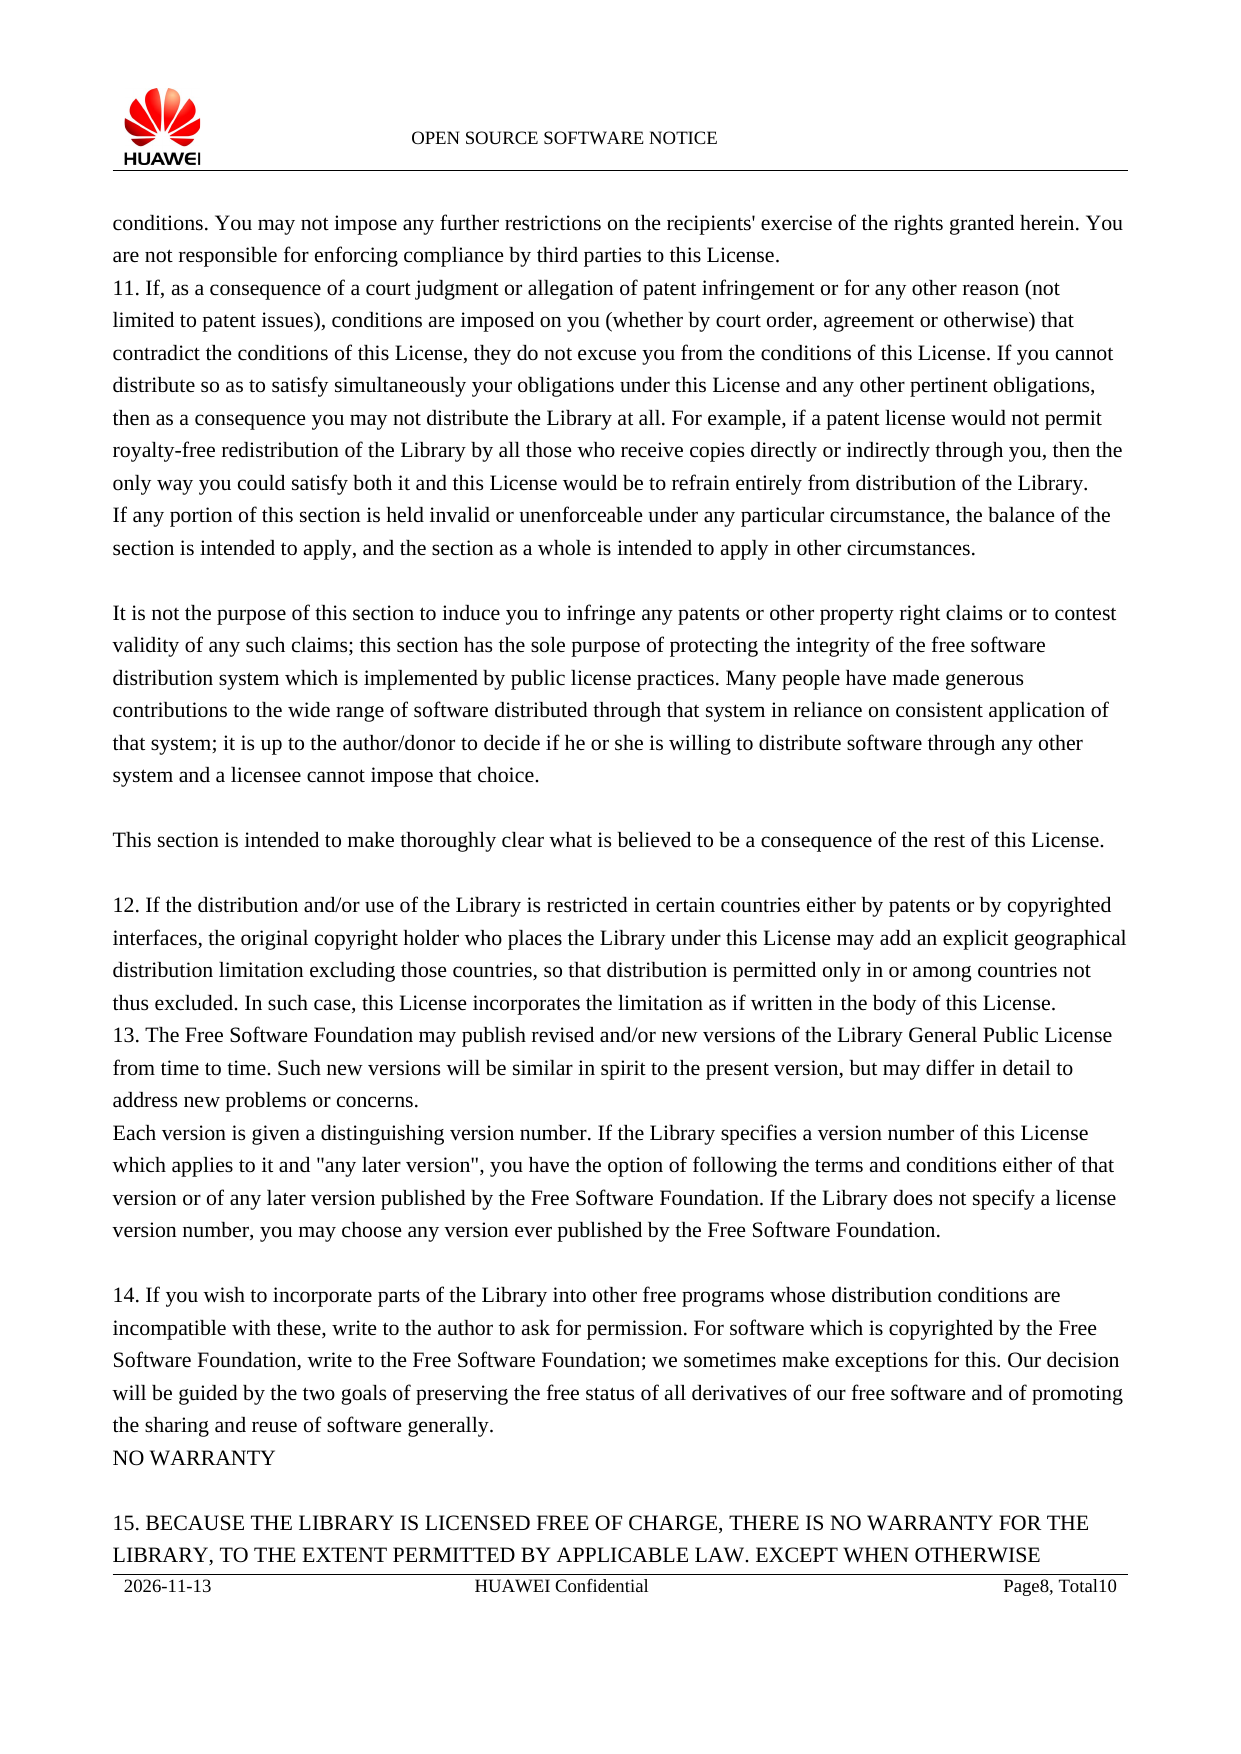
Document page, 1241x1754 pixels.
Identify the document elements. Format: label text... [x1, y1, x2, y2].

picture [124, 88, 201, 165]
